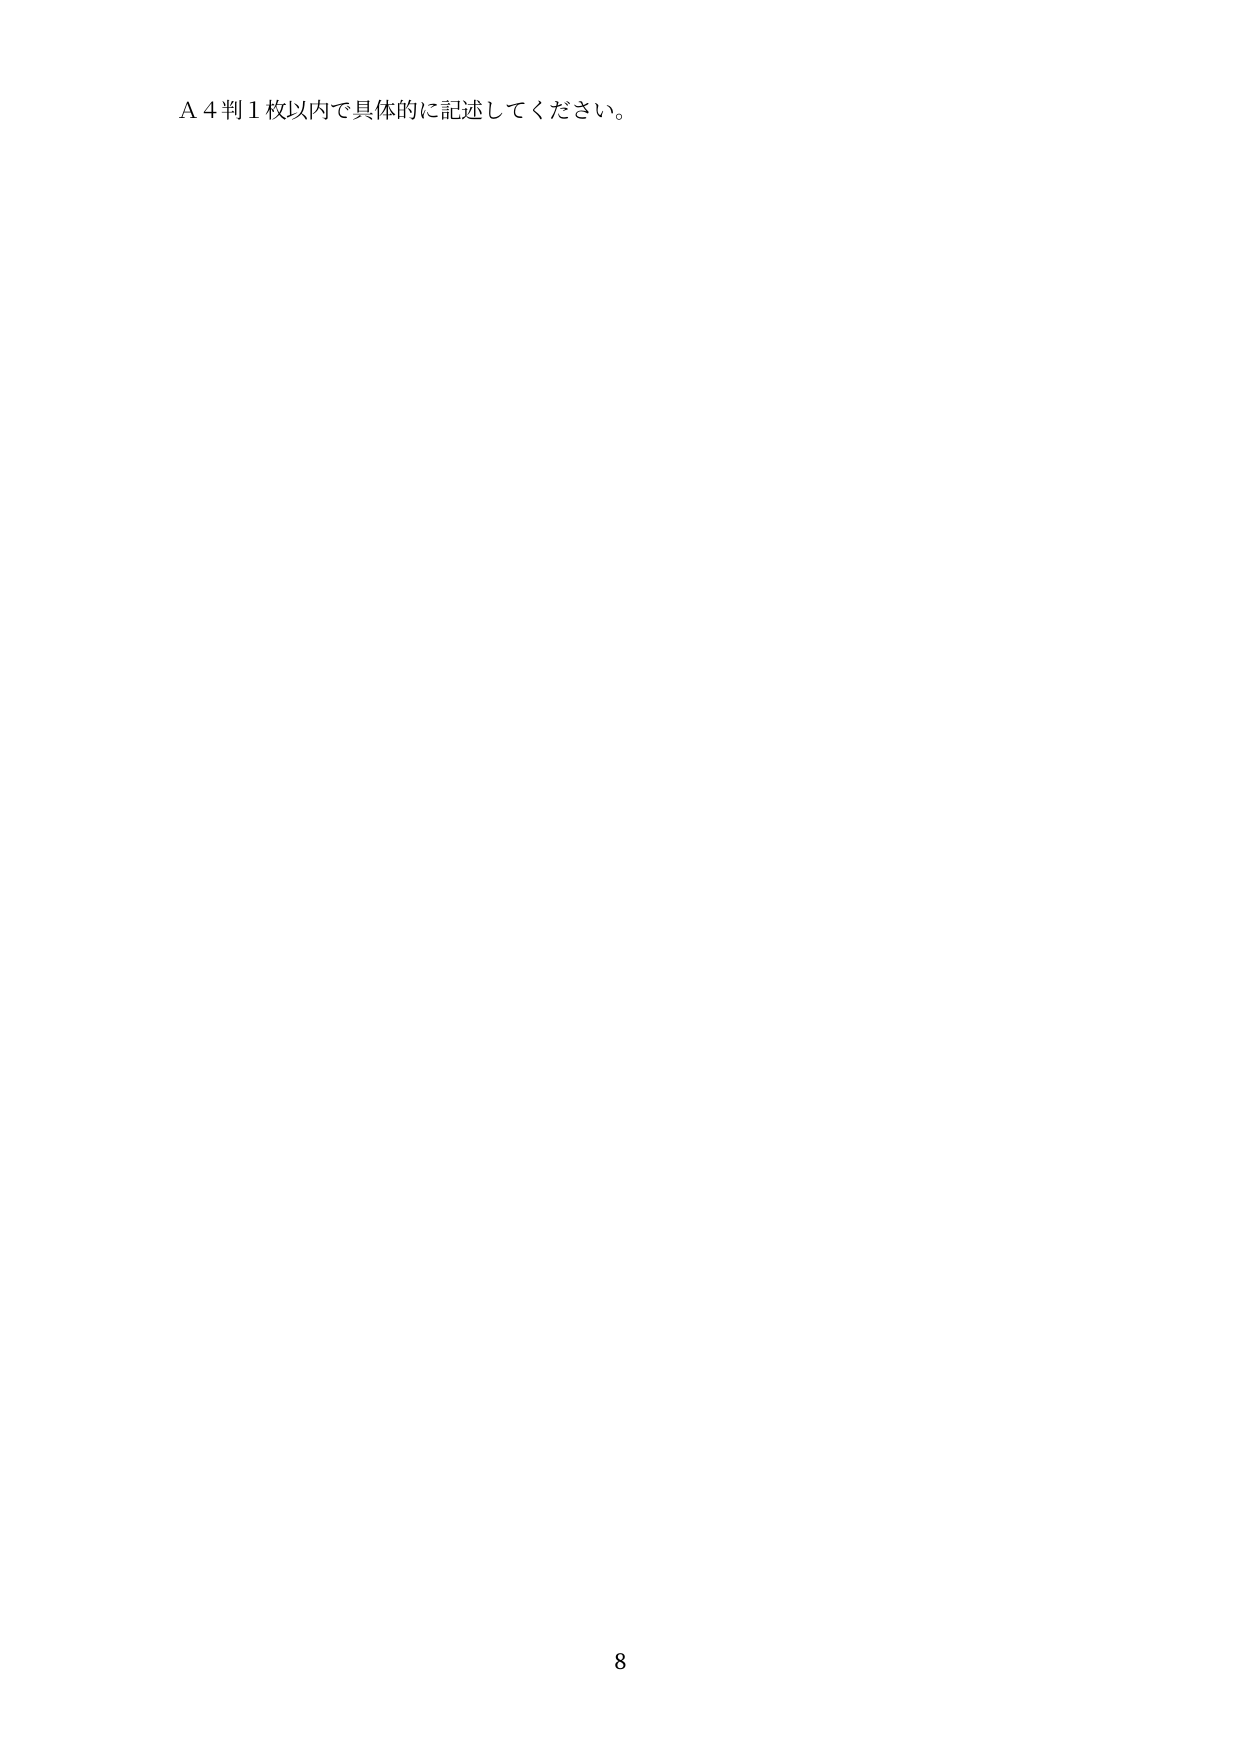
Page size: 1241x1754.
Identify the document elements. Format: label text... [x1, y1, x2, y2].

text Ａ４判１枚以内で具体的に記述してください。 [177, 91, 1063, 127]
